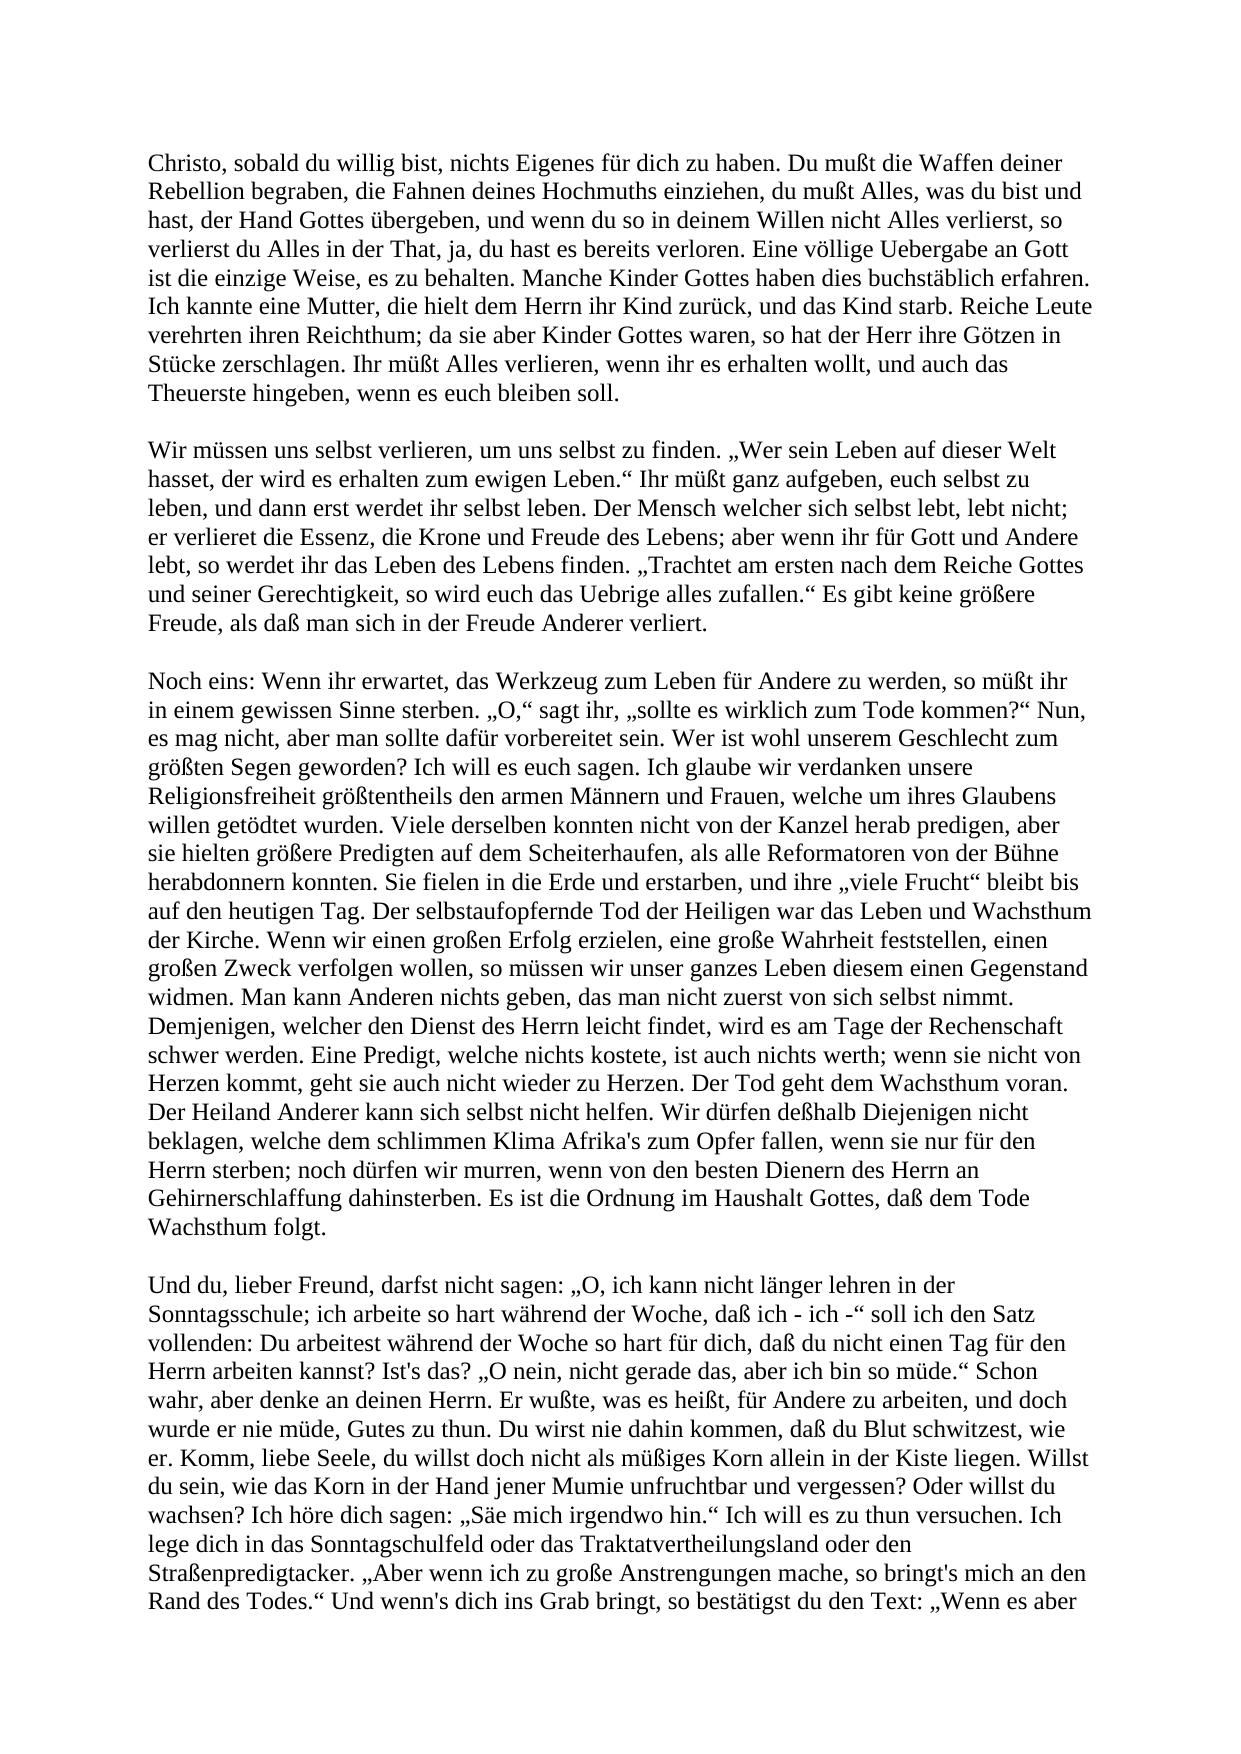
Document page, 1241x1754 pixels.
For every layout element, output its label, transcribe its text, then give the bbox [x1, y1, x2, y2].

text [148, 148, 1093, 406]
text Noch eins: Wenn ihr erwartet, das Werkzeug zum Leben für Andere zu werden, so müßt ihr in einem gewissen Sinne sterben. „O,“ sagt ihr, „sollte es wirklich zum Tode kommen?“ Nun, es mag nicht, aber man sollte dafür vorbereitet sein. Wer ist wohl unserem Geschlecht zum größten Segen geworden? Ich will es euch sagen. Ich glaube wir verdanken unsere Religionsfreiheit größtentheils den armen Männern und Frauen, welche um ihres Glaubens willen getödtet wurden. Viele derselben konnten nicht von der Kanzel herab predigen, aber sie hielten größere Predigten auf dem Scheiterhaufen, als alle Reformatoren von der Bühne herabdonnern konnten. Sie fielen in die Erde und erstarben, und ihre „viele Frucht“ bleibt bis auf den heutigen Tag. Der selbstaufopfernde Tod der Heiligen war das Leben und Wachsthum der Kirche. Wenn wir einen großen Erfolg erzielen, eine große Wahrheit feststellen, einen großen Zweck verfolgen wollen, so müssen wir unser ganzes Leben diesem einen Gegenstand widmen. Man kann Anderen nichts geben, das man nicht zuerst von sich selbst nimmt. Demjenigen, welcher den Dienst des Herrn leicht findet, wird es am Tage der Rechenschaft schwer werden. Eine Predigt, welche nichts kostete, ist auch nichts werth; wenn sie nicht von Herzen kommt, geht sie auch nicht wieder zu Herzen. Der Tod geht dem Wachsthum voran. Der Heiland Anderer kann sich selbst nicht helfen. Wir dürfen deßhalb Diejenigen nicht beklagen, welche dem schlimmen Klima Afrika's zum Opfer fallen, wenn sie nur für den Herrn sterben; noch dürfen wir murren, wenn von den besten Dienern des Herrn an Gehirnerschlaffung dahinsterben. Es ist die Ordnung im Haushalt Gottes, daß dem Tode Wachsthum folgt. [148, 666, 1093, 1241]
text Wir müssen uns selbst verlieren, um uns selbst zu finden. „Wer sein Leben auf dieser Welt hasset, der wird es erhalten zum ewigen Leben.“ Ihr müßt ganz aufgeben, euch selbst zu leben, und dann erst werdet ihr selbst leben. Der Mensch welcher sich selbst lebt, lebt nicht; er verlieret die Essenz, die Krone und Freude des Lebens; aber wenn ihr für Gott und Andere lebt, so werdet ihr das Leben des Lebens finden. „Trachtet am ersten nach dem Reiche Gottes und seiner Gerechtigkeit, so wird euch das Uebrige alles zufallen.“ Es gibt keine größere Freude, als daß man sich in der Freude Anderer verliert. [148, 436, 1093, 637]
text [148, 1270, 1093, 1615]
